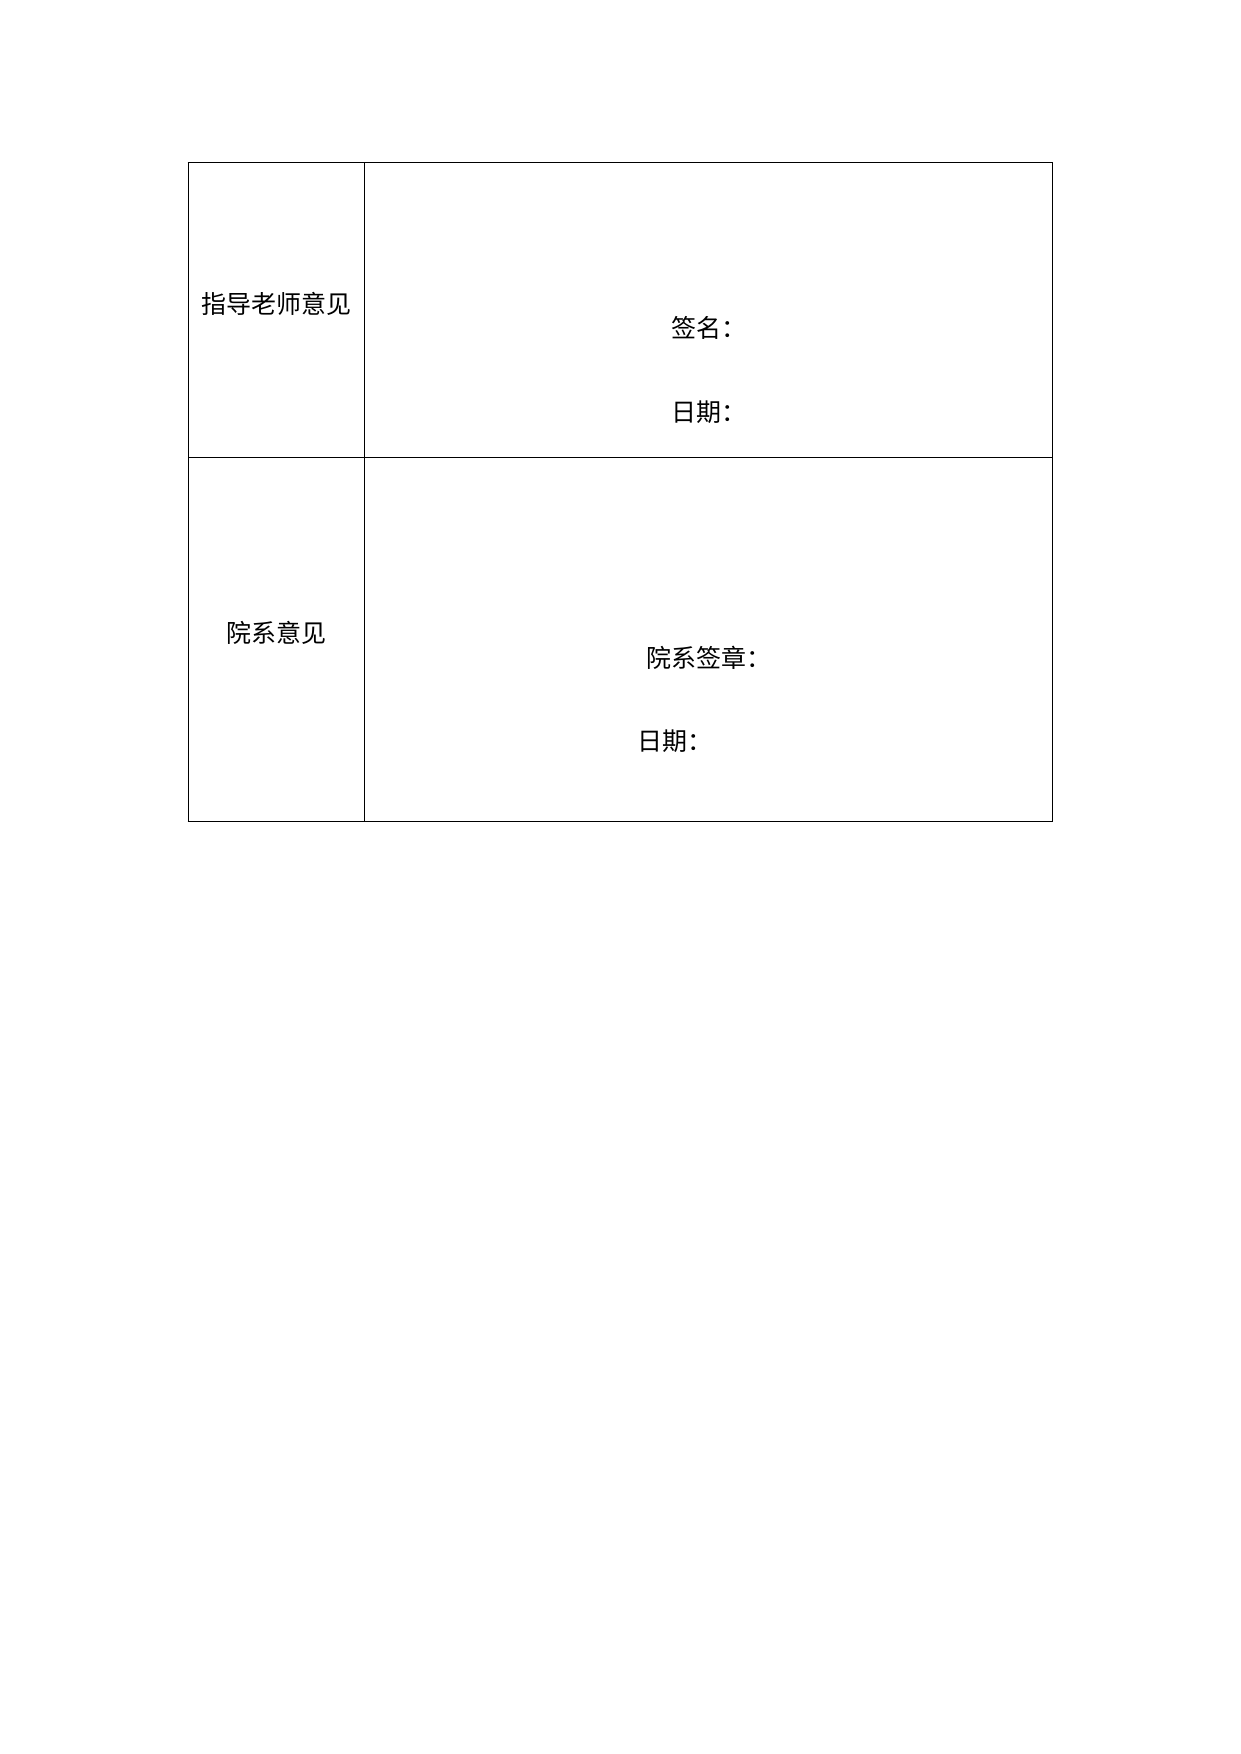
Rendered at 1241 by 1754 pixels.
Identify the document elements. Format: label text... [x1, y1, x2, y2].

table_cell 签名： 日期： [365, 163, 1052, 457]
table_cell 指导老师意见 [189, 163, 364, 457]
table_cell 院系意见 [189, 458, 364, 821]
table_cell 院系签章： 日期： [365, 458, 1052, 821]
